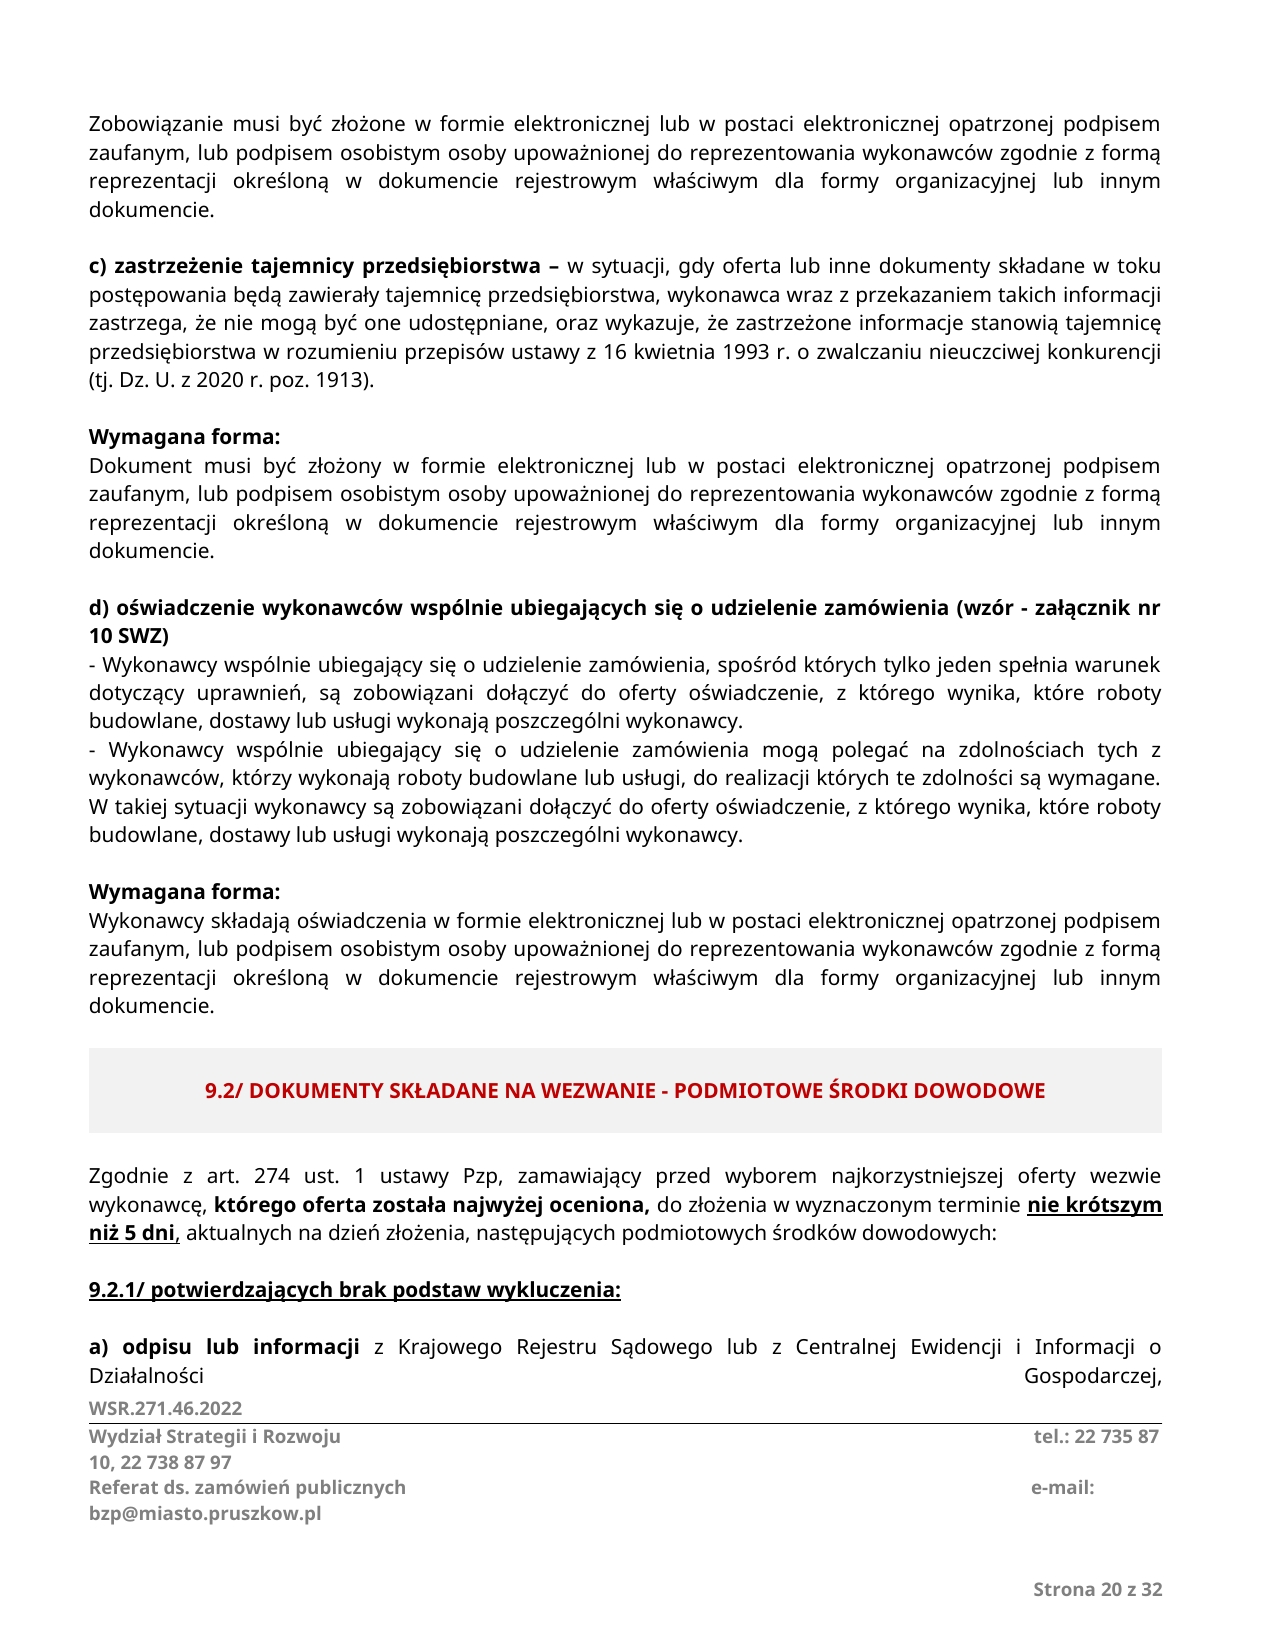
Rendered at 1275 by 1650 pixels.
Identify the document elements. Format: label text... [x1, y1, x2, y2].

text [89, 1332, 1162, 1389]
text 9.2/ DOKUMENTY SKŁADANE NA WEZWANIE - PODMIOTOWE ŚRODKI DOWODOWE [89, 1076, 1162, 1105]
text Wykonawcy składają oświadczenia w formie elektronicznej lub w postaci elektronicznej opatrzonej podpisem zaufanym, lub podpisem osobistym osoby upoważnionej do reprezentowania wykonawców zgodnie z formą reprezentacji określoną w dokumencie rejestrowym właściwym dla formy organizacyjnej lub innym dokumencie. [89, 906, 1162, 1019]
text Wymagana forma: [89, 877, 1162, 906]
text Dokument musi być złożony w formie elektronicznej lub w postaci elektronicznej opatrzonej podpisem zaufanym, lub podpisem osobistym osoby upoważnionej do reprezentowania wykonawców zgodnie z formą reprezentacji określoną w dokumencie rejestrowym właściwym dla formy organizacyjnej lub innym dokumencie. [89, 451, 1162, 564]
text d) oświadczenie wykonawców wspólnie ubiegających się o udzielenie zamówienia (wzór - załącznik nr 10 SWZ) [89, 593, 1162, 650]
text 9.2.1/ potwierdzających brak podstaw wykluczenia: [89, 1275, 1162, 1304]
text c) zastrzeżenie tajemnicy przedsiębiorstwa – w sytuacji, gdy oferta lub inne dokumenty składane w toku postępowania będą zawierały tajemnicę przedsiębiorstwa, wykonawca wraz z przekazaniem takich informacji zastrzega, że nie mogą być one udostępniane, oraz wykazuje, że zastrzeżone informacje stanowią tajemnicę przedsiębiorstwa w rozumieniu przepisów ustawy z 16 kwietnia 1993 r. o zwalczaniu nieuczciwej konkurencji (tj. Dz. U. z 2020 r. poz. 1913). [89, 252, 1162, 394]
text Zgodnie z art. 274 ust. 1 ustawy Pzp, zamawiający przed wyborem najkorzystniejszej oferty wezwie wykonawcę, którego oferta została najwyżej oceniona, do złożenia w wyznaczonym terminie nie krótszym niż 5 dni, aktualnych na dzień złożenia, następujących podmiotowych środków dowodowych: [89, 1162, 1162, 1247]
text - Wykonawcy wspólnie ubiegający się o udzielenie zamówienia, spośród których tylko jeden spełnia warunek dotyczący uprawnień, są zobowiązani dołączyć do oferty oświadczenie, z którego wynika, które roboty budowlane, dostawy lub usługi wykonają poszczególni wykonawcy. [89, 650, 1162, 735]
text Zobowiązanie musi być złożone w formie elektronicznej lub w postaci elektronicznej opatrzonej podpisem zaufanym, lub podpisem osobistym osoby upoważnionej do reprezentowania wykonawców zgodnie z formą reprezentacji określoną w dokumencie rejestrowym właściwym dla formy organizacyjnej lub innym dokumencie. [89, 109, 1162, 223]
text - Wykonawcy wspólnie ubiegający się o udzielenie zamówienia mogą polegać na zdolnościach tych z wykonawców, którzy wykonają roboty budowlane lub usługi, do realizacji których te zdolności są wymagane. W takiej sytuacji wykonawcy są zobowiązani dołączyć do oferty oświadczenie, z którego wynika, które roboty budowlane, dostawy lub usługi wykonają poszczególni wykonawcy. [89, 735, 1162, 849]
text Wymagana forma: [89, 422, 1162, 451]
